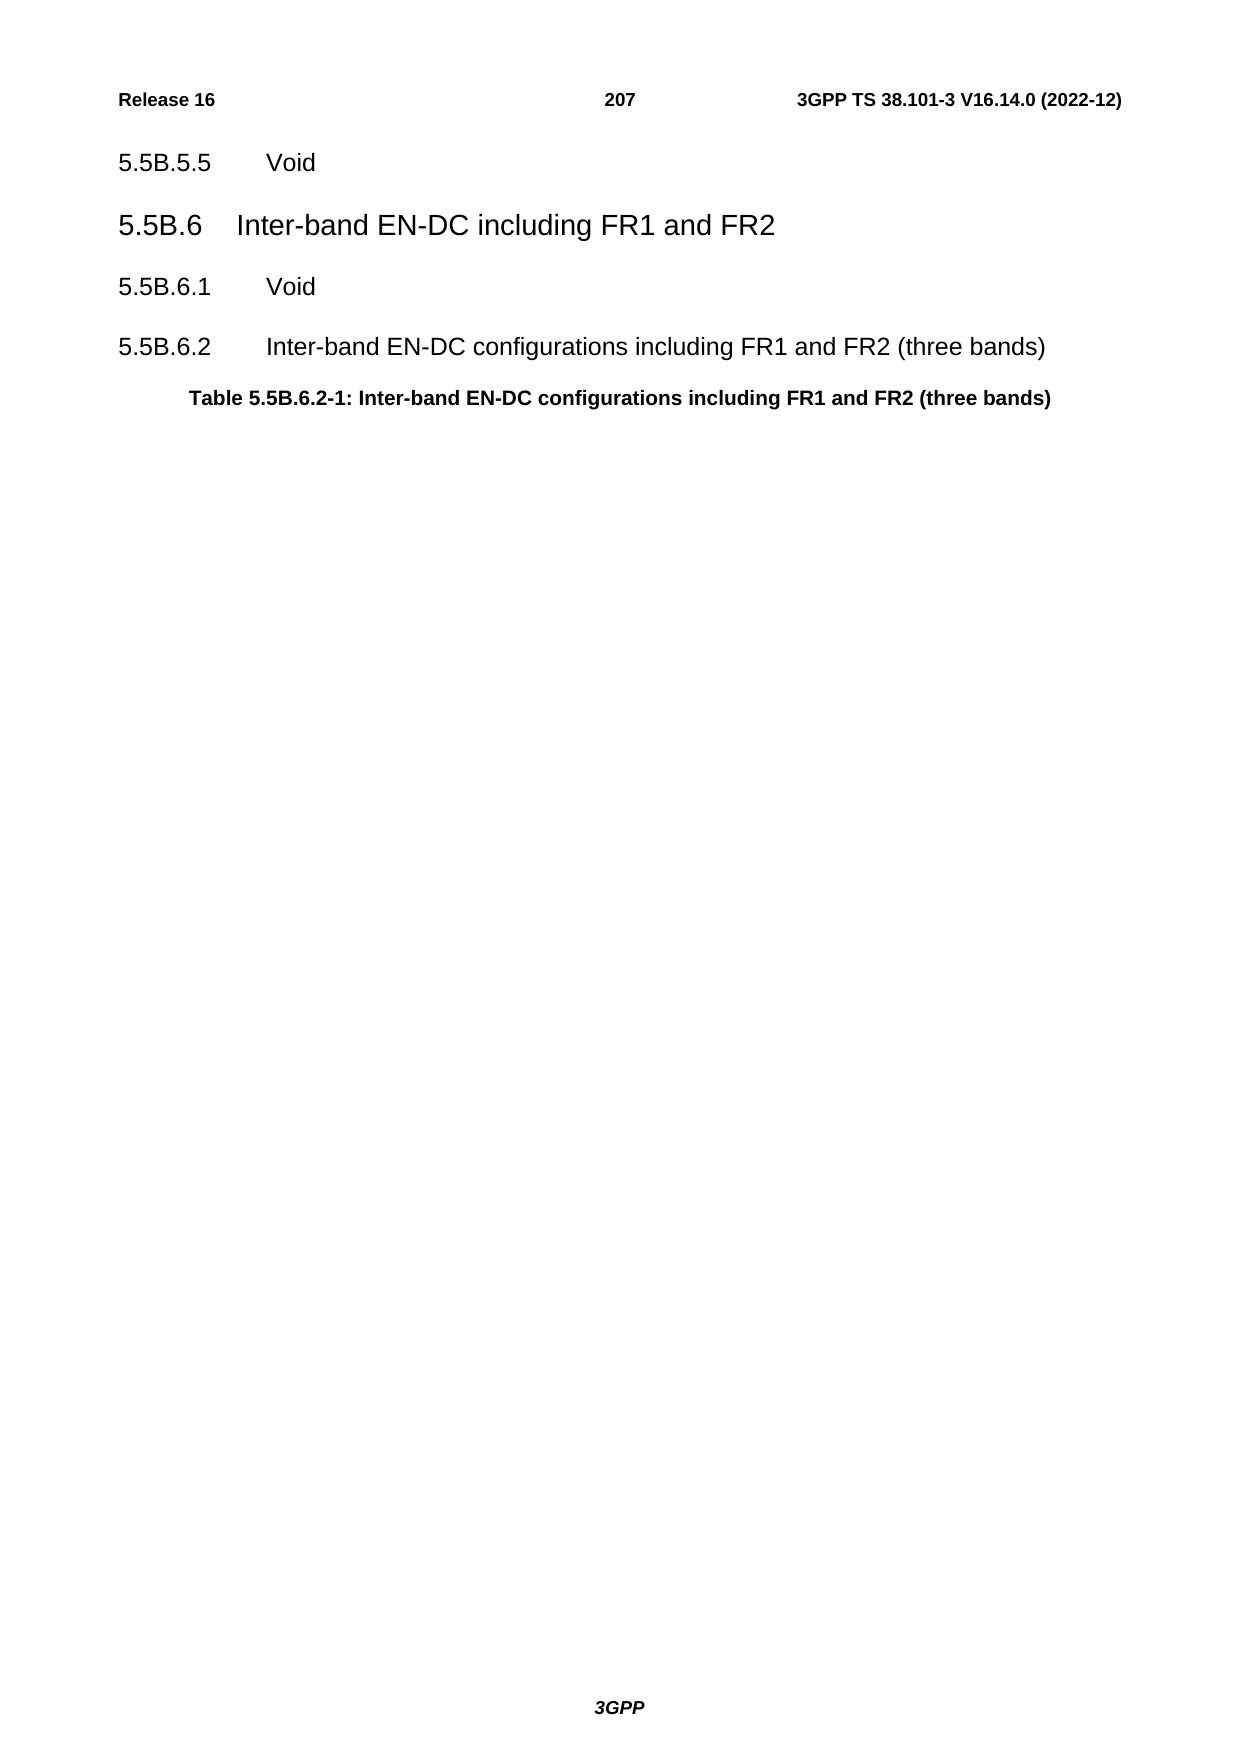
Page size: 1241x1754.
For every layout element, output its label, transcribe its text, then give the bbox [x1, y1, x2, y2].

subtitle 5.5B.6 Inter-band EN-DC including FR1 and FR2 [118, 207, 1122, 241]
subtitle 5.5B.6.1 Void [118, 272, 1122, 301]
subtitle 5.5B.6.2 Inter-band EN-DC configurations including FR1 and FR2 (three bands) [118, 332, 1122, 361]
subtitle 5.5B.5.5 Void [118, 147, 1122, 176]
text Table 5.5B.6.2-1: Inter-band EN-DC configurations including FR1 and FR2 (three bands) [118, 386, 1122, 410]
